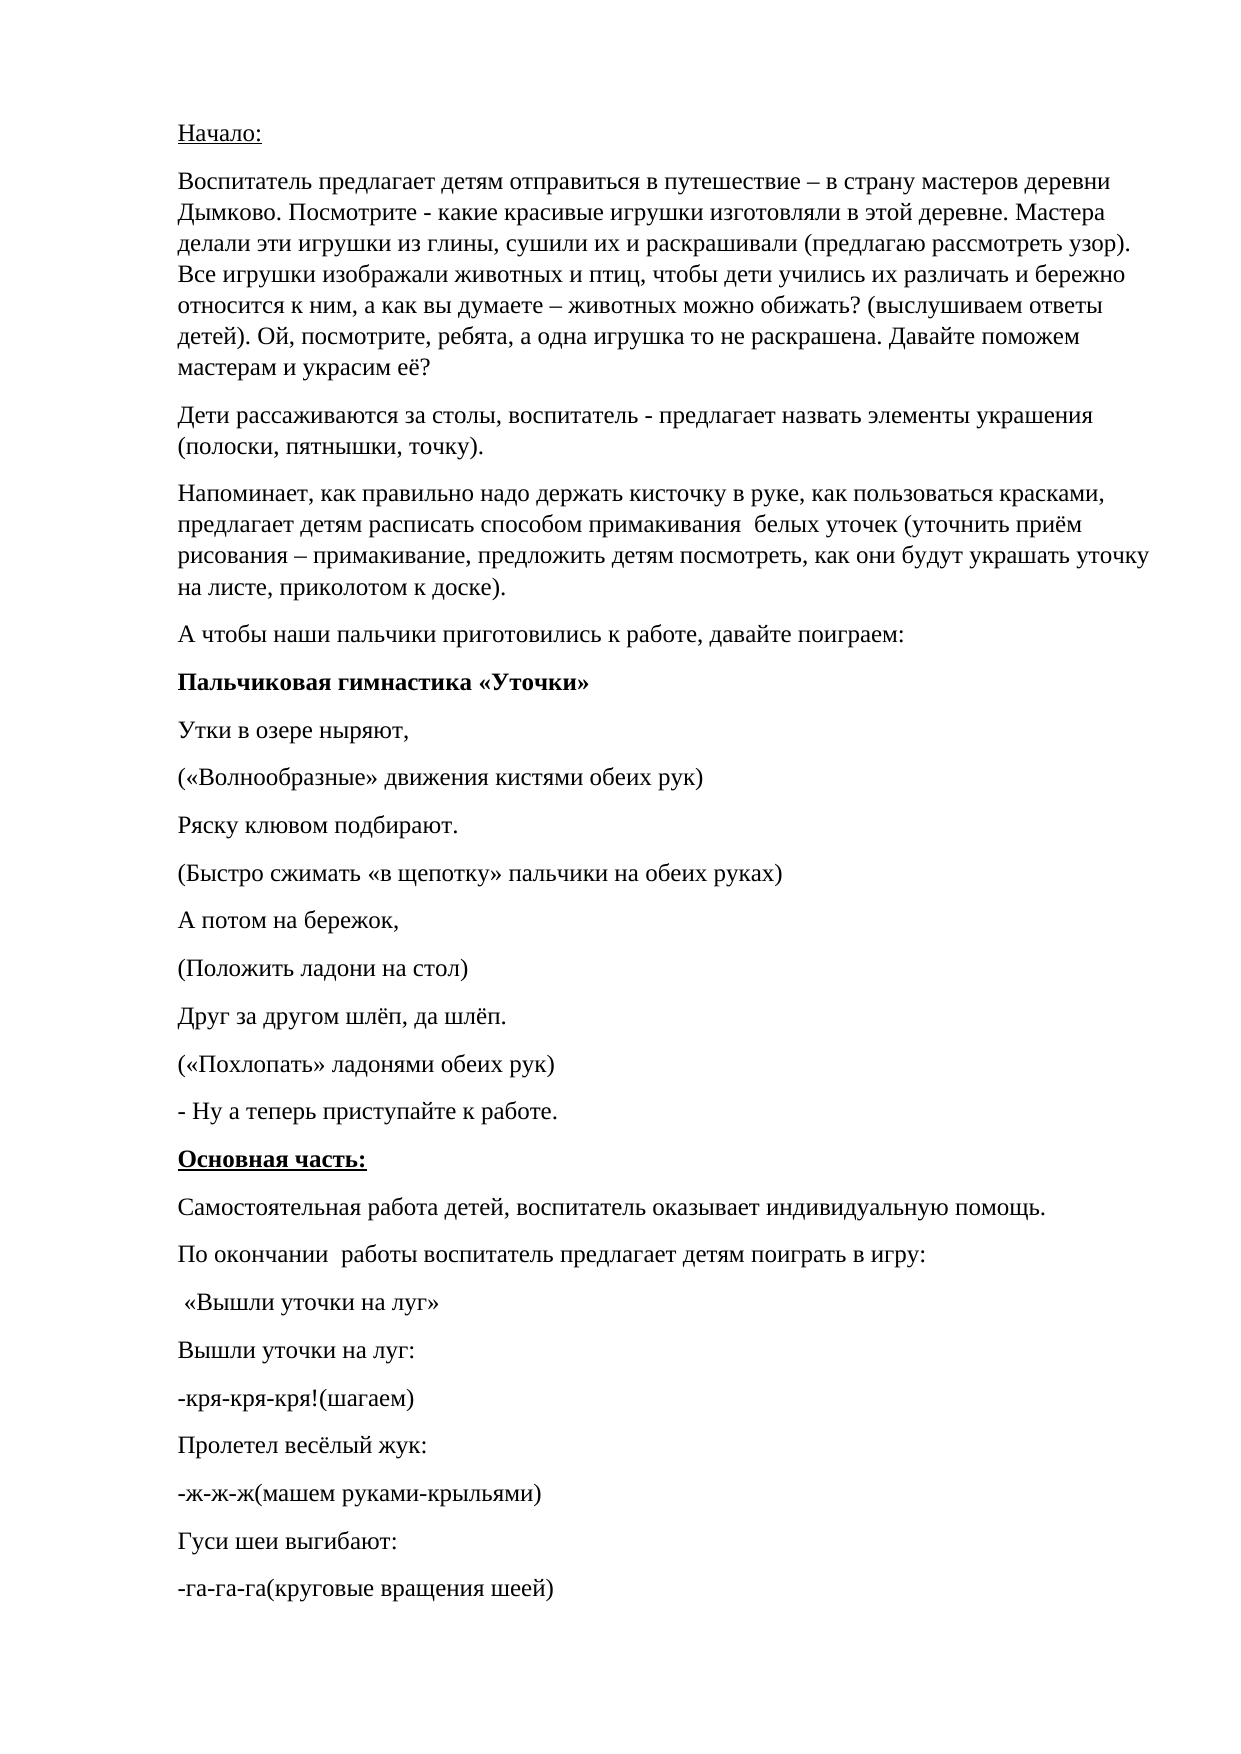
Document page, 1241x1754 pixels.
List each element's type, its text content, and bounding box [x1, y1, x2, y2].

text (Быстро сжимать «в щепотку» пальчики на обеих руках) [177, 858, 1152, 887]
text А чтобы наши пальчики приготовились к работе, давайте поиграем: [177, 619, 1152, 648]
text Воспитатель предлагает детям отправиться в путешествие – в страну мастеров деревни Дымково. Посмотрите - какие красивые игрушки изготовляли в этой деревне. Мастера делали эти игрушки из глины, сушили их и раскрашивали (предлагаю рассмотреть узор). Все игрушки изображали животных и птиц, чтобы дети учились их различать и бережно относится к ним, а как вы думаете – животных можно обижать? (выслушиваем ответы детей). Ой, посмотрите, ребята, а одна игрушка то не раскрашена. Давайте поможем мастерам и украсим её? [177, 166, 1152, 381]
text («Похлопать» ладонями обеих рук) [177, 1049, 1152, 1077]
text -кря-кря-кря!(шагаем) [177, 1383, 1152, 1411]
text Основная часть: [177, 1144, 1152, 1173]
text Пальчиковая гимнастика «Уточки» [177, 667, 1152, 696]
text - Ну а теперь приступайте к работе. [177, 1096, 1152, 1125]
text Начало: [177, 118, 1152, 147]
text Утки в озере ныряют, [177, 715, 1152, 743]
text Друг за другом шлёп, да шлёп. [177, 1001, 1152, 1030]
text Вышли уточки на луг: [177, 1335, 1152, 1364]
text Дети рассаживаются за столы, воспитатель - предлагает назвать элементы украшения (полоски, пятнышки, точку). [177, 400, 1152, 459]
text Напоминает, как правильно надо держать кисточку в руке, как пользоваться красками, предлагает детям расписать способом примакивания белых уточек (уточнить приём рисования – примакивание, предложить детям посмотреть, как они будут украшать уточку на листе, приколотом к доске). [177, 478, 1152, 600]
text -га-га-га(круговые вращения шеей) [177, 1573, 1152, 1602]
text («Волнообразные» движения кистями обеих рук) [177, 762, 1152, 791]
text «Вышли уточки на луг» [177, 1287, 1152, 1316]
text По окончании работы воспитатель предлагает детям поиграть в игру: [177, 1239, 1152, 1268]
text Пролетел весёлый жук: [177, 1430, 1152, 1459]
text Самостоятельная работа детей, воспитатель оказывает индивидуальную помощь. [177, 1192, 1152, 1221]
text А потом на бережок, [177, 906, 1152, 934]
text (Положить ладони на стол) [177, 953, 1152, 982]
text -ж-ж-ж(машем руками-крыльями) [177, 1478, 1152, 1507]
text Гуси шеи выгибают: [177, 1526, 1152, 1554]
text Ряску клювом подбирают. [177, 810, 1152, 839]
